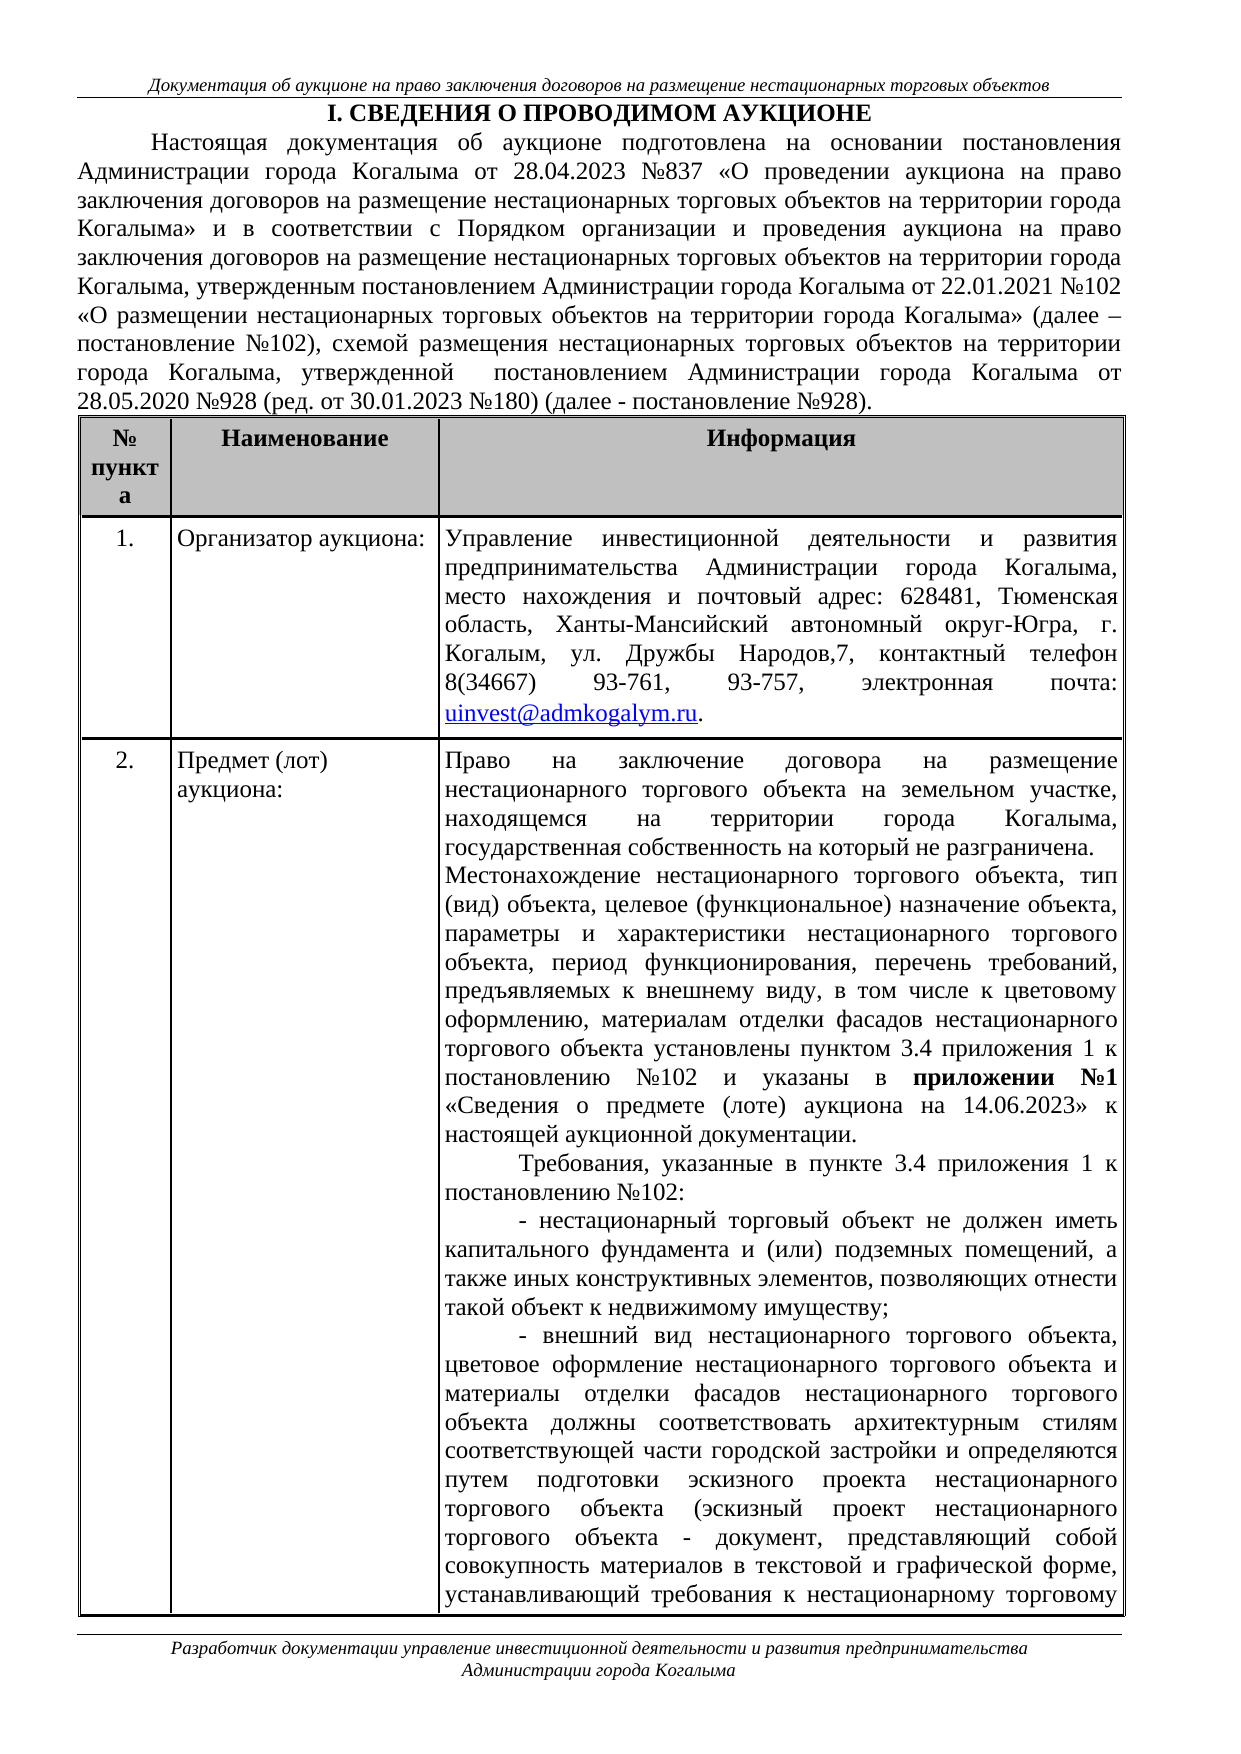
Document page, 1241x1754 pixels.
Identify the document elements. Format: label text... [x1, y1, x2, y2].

table_cell 1. [81, 518, 170, 737]
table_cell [439, 737, 1123, 1614]
text I. СВЕДЕНИЯ О ПРОВОДИМОМ АУКЦИОНЕ [77, 98, 1122, 127]
text Настоящая документация об аукционе подготовлена на основании постановления Администрации города Когалыма от 28.04.2023 №837 «О проведении аукциона на право заключения договоров на размещение нестационарных торговых объектов на территории города Когалыма» и в соответствии с Порядком организации и проведения аукциона на право заключения договоров на размещение нестационарных торговых объектов на территории города Когалыма, утвержденным постановлением Администрации города Когалыма от 22.01.2021 №102 «О размещении нестационарных торговых объектов на территории города Когалыма» (далее – постановление №102), схемой размещения нестационарных торговых объектов на территории города Когалыма, утвержденной постановлением Администрации города Когалыма от 28.05.2020 №928 (ред. от 30.01.2023 №180) (далее - постановление №928). [77, 127, 1122, 415]
table_cell 2. [81, 740, 171, 1614]
table_cell Управление инвестиционной деятельности и развития предпринимательства Администрации города Когалыма, место нахождения и почтовый адрес: 628481, Тюменская область, Ханты-Мансийский автономный округ-Югра, г. Когалым, ул. Дружбы Народов,7, контактный телефон 8(34667) 93-761, 93-757, электронная почта: uinvest@admkogalym.ru. [440, 515, 1123, 737]
table_header Информация [440, 418, 1123, 515]
table_header № пункта [81, 418, 170, 515]
table_header Наименование [172, 418, 438, 515]
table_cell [171, 740, 439, 1614]
table_cell Организатор аукциона: [172, 518, 438, 737]
